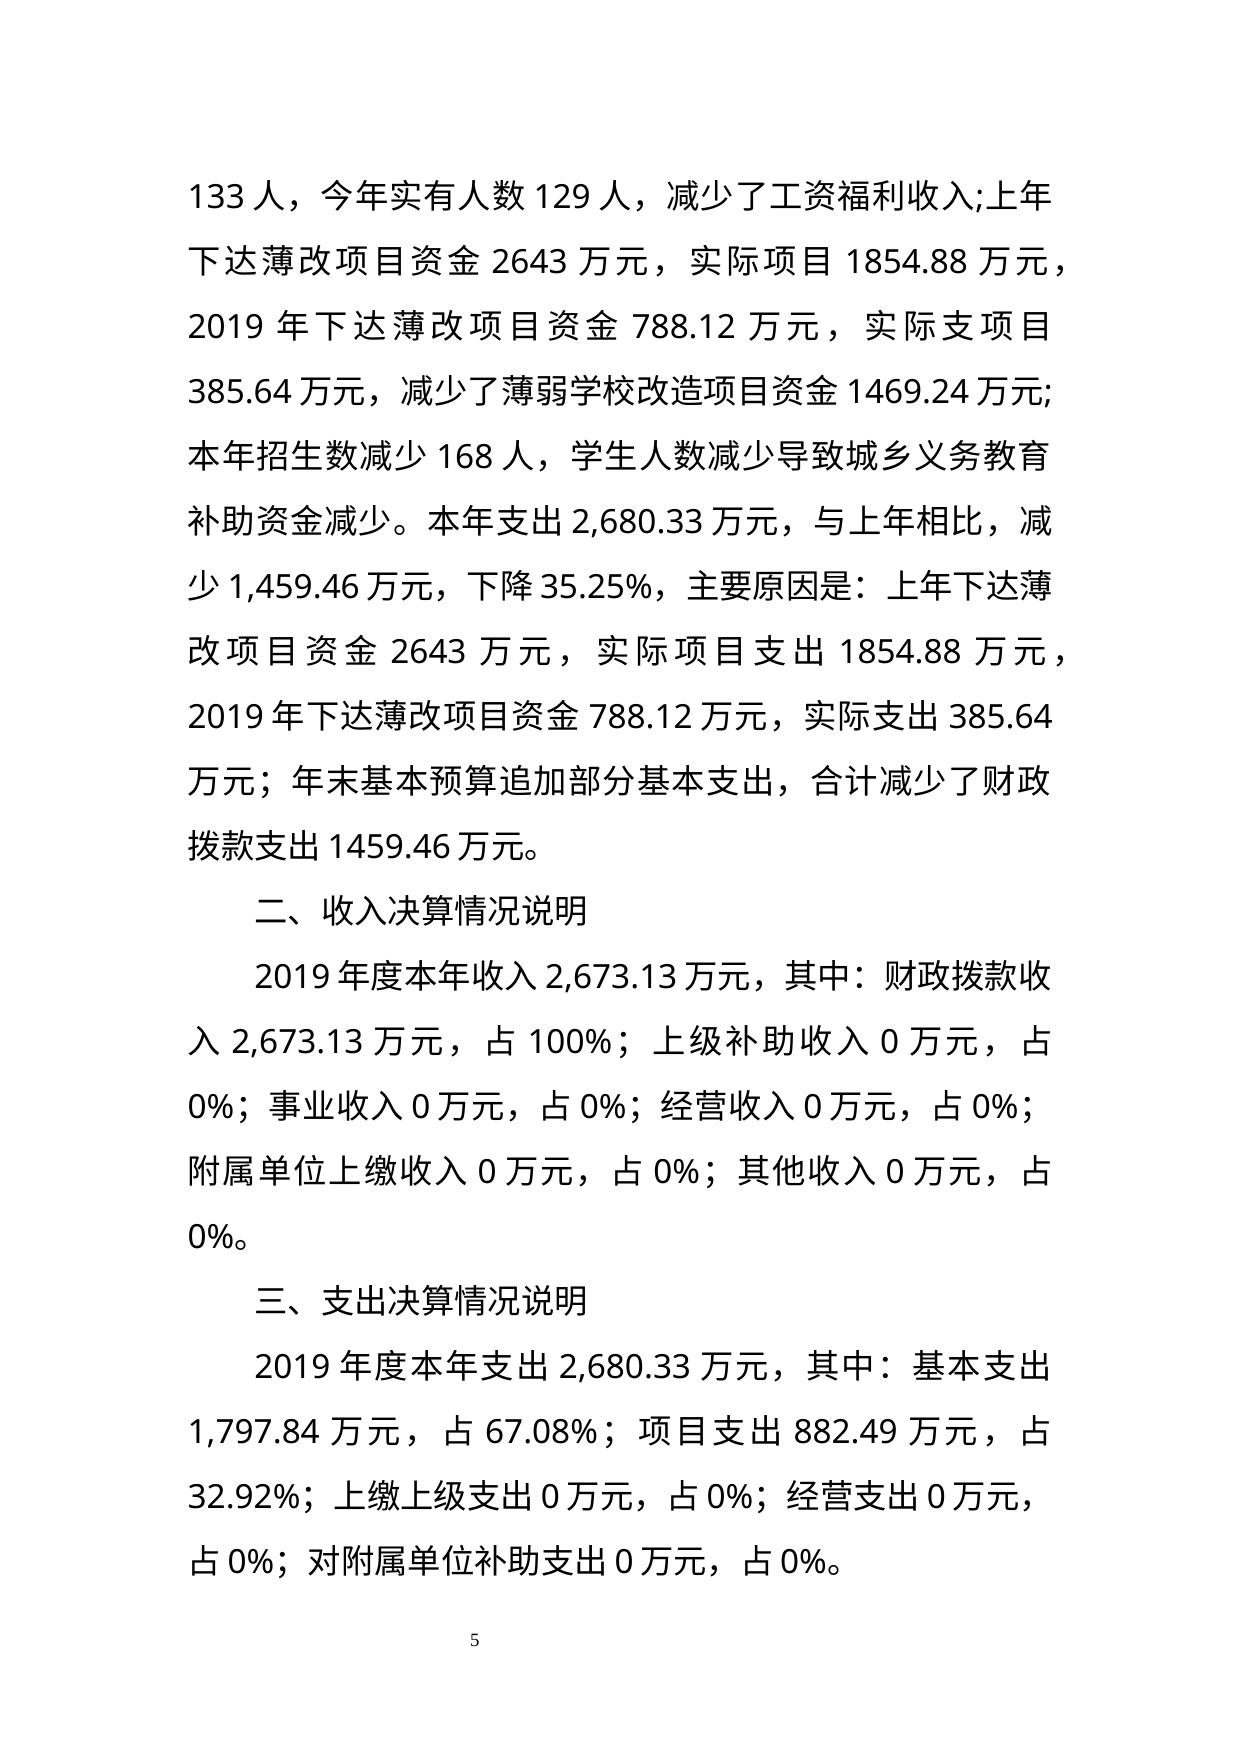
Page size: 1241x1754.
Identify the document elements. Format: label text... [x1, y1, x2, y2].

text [187, 162, 1053, 877]
text 二、收入决算情况说明 [187, 877, 1053, 942]
text 2019年度本年支出2,680.33万元，其中：基本支出1,797.84万元，占67.08%；项目支出882.49万元，占32.92%；上缴上级支出0万元，占0%；经营支出0万元，占0%；对附属单位补助支出0万元，占0%。 [187, 1332, 1053, 1592]
text 三、支出决算情况说明 [187, 1267, 1053, 1332]
text 2019年度本年收入2,673.13万元，其中：财政拨款收入2,673.13万元，占100%；上级补助收入0万元，占0%；事业收入0万元，占0%；经营收入0万元，占0%；附属单位上缴收入0万元，占0%；其他收入0万元，占0%。 [187, 942, 1053, 1267]
